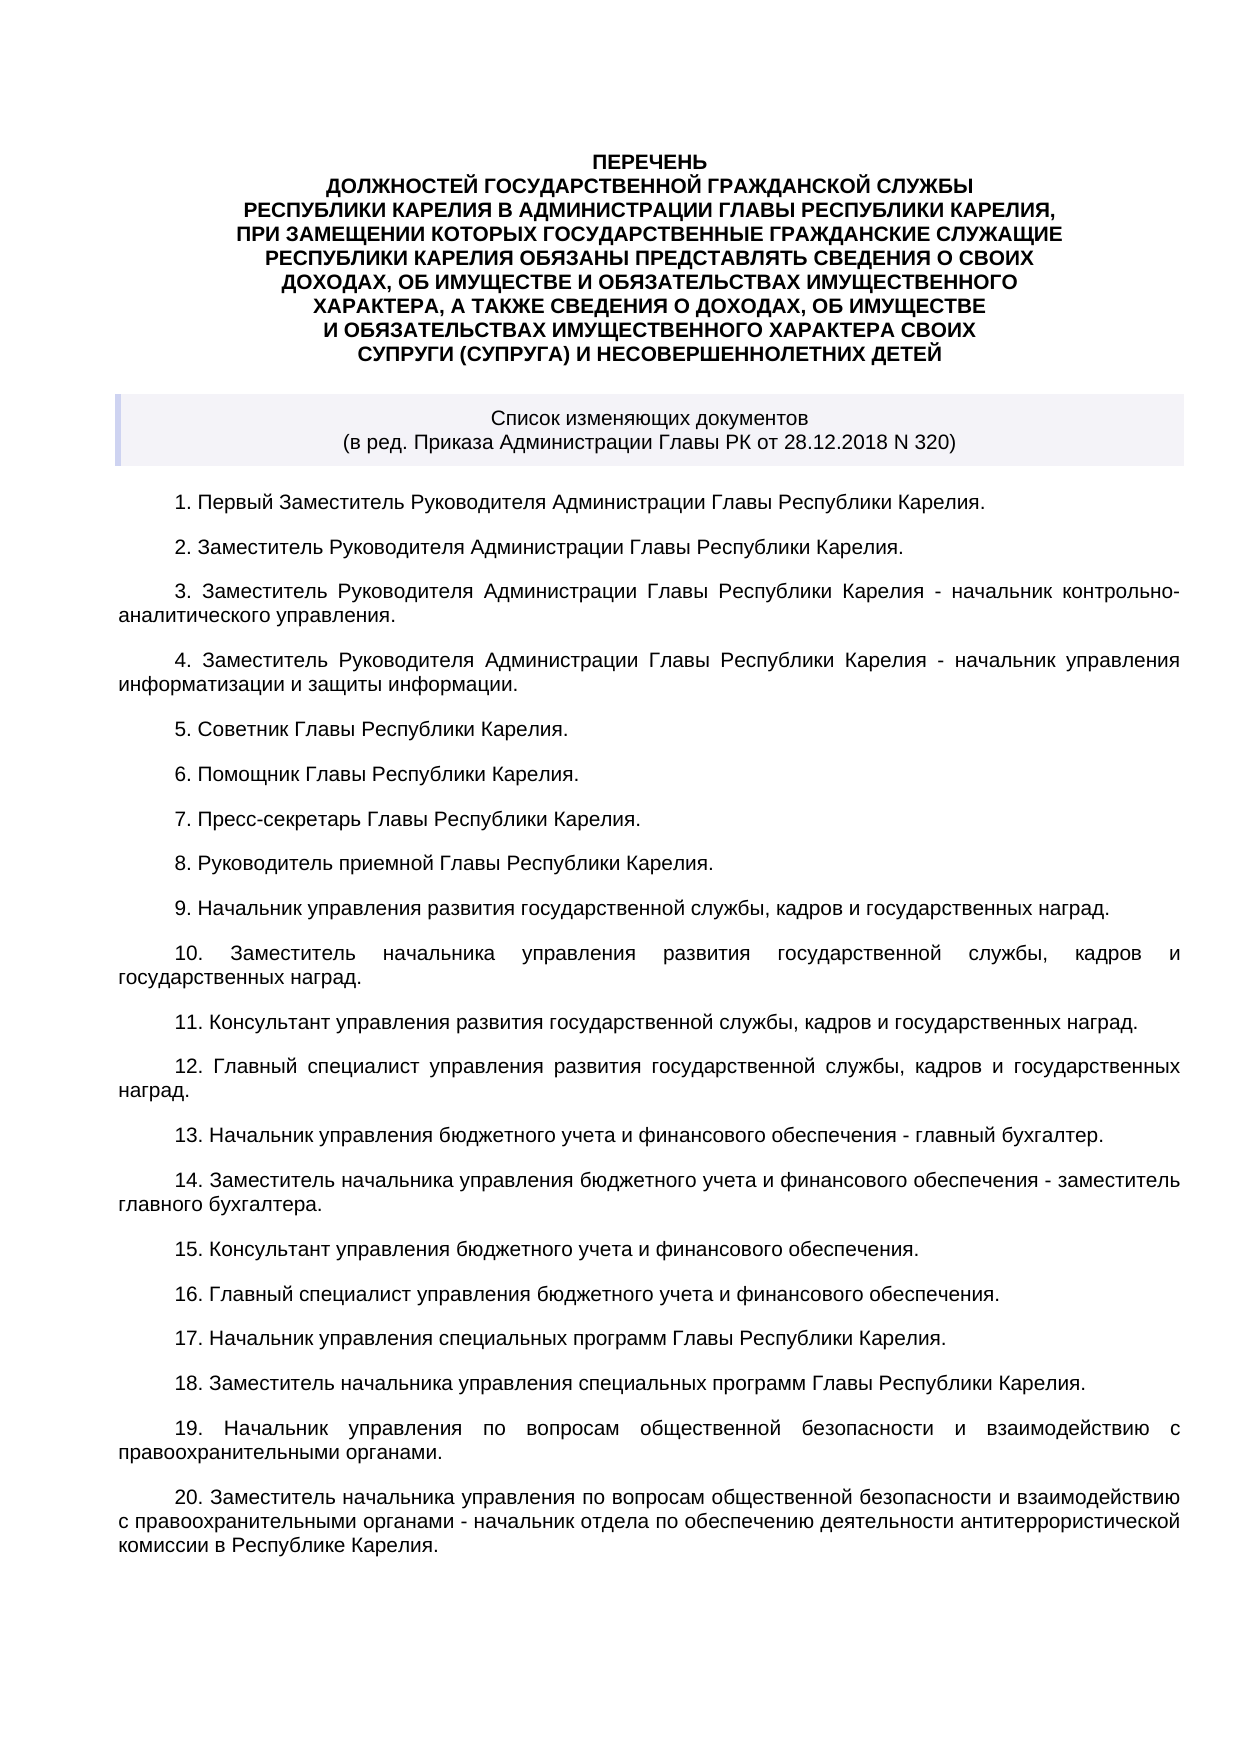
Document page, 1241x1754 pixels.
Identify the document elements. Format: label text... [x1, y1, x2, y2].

text РЕСПУБЛИКИ КАРЕЛИЯ В АДМИНИСТРАЦИИ ГЛАВЫ РЕСПУБЛИКИ КАРЕЛИЯ, [118, 198, 1181, 222]
text 19. Начальник управления по вопросам общественной безопасности и взаимодействию с правоохранительными органами. [118, 1416, 1181, 1464]
text СУПРУГИ (СУПРУГА) И НЕСОВЕРШЕННОЛЕТНИХ ДЕТЕЙ [118, 342, 1181, 366]
text ПЕРЕЧЕНЬ [118, 150, 1181, 174]
text 15. Консультант управления бюджетного учета и финансового обеспечения. [118, 1237, 1181, 1261]
text 9. Начальник управления развития государственной службы, кадров и государственных наград. [118, 896, 1181, 920]
text 1. Первый Заместитель Руководителя Администрации Главы Республики Карелия. [118, 490, 1181, 514]
table_header Список изменяющих документов (в ред. Приказа Администрации Главы РК от 28.12.2018 N 320) [121, 394, 1178, 466]
text 11. Консультант управления развития государственной службы, кадров и государственных наград. [118, 1009, 1181, 1033]
text 3. Заместитель Руководителя Администрации Главы Республики Карелия - начальник контрольно-аналитического управления. [118, 579, 1181, 627]
text 14. Заместитель начальника управления бюджетного учета и финансового обеспечения - заместитель главного бухгалтера. [118, 1168, 1181, 1216]
text ДОХОДАХ, ОБ ИМУЩЕСТВЕ И ОБЯЗАТЕЛЬСТВАХ ИМУЩЕСТВЕННОГО [118, 270, 1181, 294]
text 17. Начальник управления специальных программ Главы Республики Карелия. [118, 1326, 1181, 1350]
text 2. Заместитель Руководителя Администрации Главы Республики Карелия. [118, 534, 1181, 558]
text 5. Советник Главы Республики Карелия. [118, 717, 1181, 741]
text 20. Заместитель начальника управления по вопросам общественной безопасности и взаимодействию с правоохранительными органами - начальник отдела по обеспечению деятельности антитеррористической комиссии в Республике Карелия. [118, 1484, 1181, 1556]
text 7. Пресс-секретарь Главы Республики Карелия. [118, 806, 1181, 830]
text ДОЛЖНОСТЕЙ ГОСУДАРСТВЕННОЙ ГРАЖДАНСКОЙ СЛУЖБЫ [118, 174, 1181, 198]
text 6. Помощник Главы Республики Карелия. [118, 762, 1181, 786]
text 12. Главный специалист управления развития государственной службы, кадров и государственных наград. [118, 1054, 1181, 1102]
text 16. Главный специалист управления бюджетного учета и финансового обеспечения. [118, 1281, 1181, 1305]
text 10. Заместитель начальника управления развития государственной службы, кадров и государственных наград. [118, 941, 1181, 989]
text РЕСПУБЛИКИ КАРЕЛИЯ ОБЯЗАНЫ ПРЕДСТАВЛЯТЬ СВЕДЕНИЯ О СВОИХ [118, 246, 1181, 270]
text 13. Начальник управления бюджетного учета и финансового обеспечения - главный бухгалтер. [118, 1123, 1181, 1147]
text 4. Заместитель Руководителя Администрации Главы Республики Карелия - начальник управления информатизации и защиты информации. [118, 648, 1181, 696]
text ХАРАКТЕРА, А ТАКЖЕ СВЕДЕНИЯ О ДОХОДАХ, ОБ ИМУЩЕСТВЕ [118, 294, 1181, 318]
text 8. Руководитель приемной Главы Республики Карелия. [118, 851, 1181, 875]
text И ОБЯЗАТЕЛЬСТВАХ ИМУЩЕСТВЕННОГО ХАРАКТЕРА СВОИХ [118, 318, 1181, 342]
text 18. Заместитель начальника управления специальных программ Главы Республики Карелия. [118, 1371, 1181, 1395]
text ПРИ ЗАМЕЩЕНИИ КОТОРЫХ ГОСУДАРСТВЕННЫЕ ГРАЖДАНСКИЕ СЛУЖАЩИЕ [118, 222, 1181, 246]
